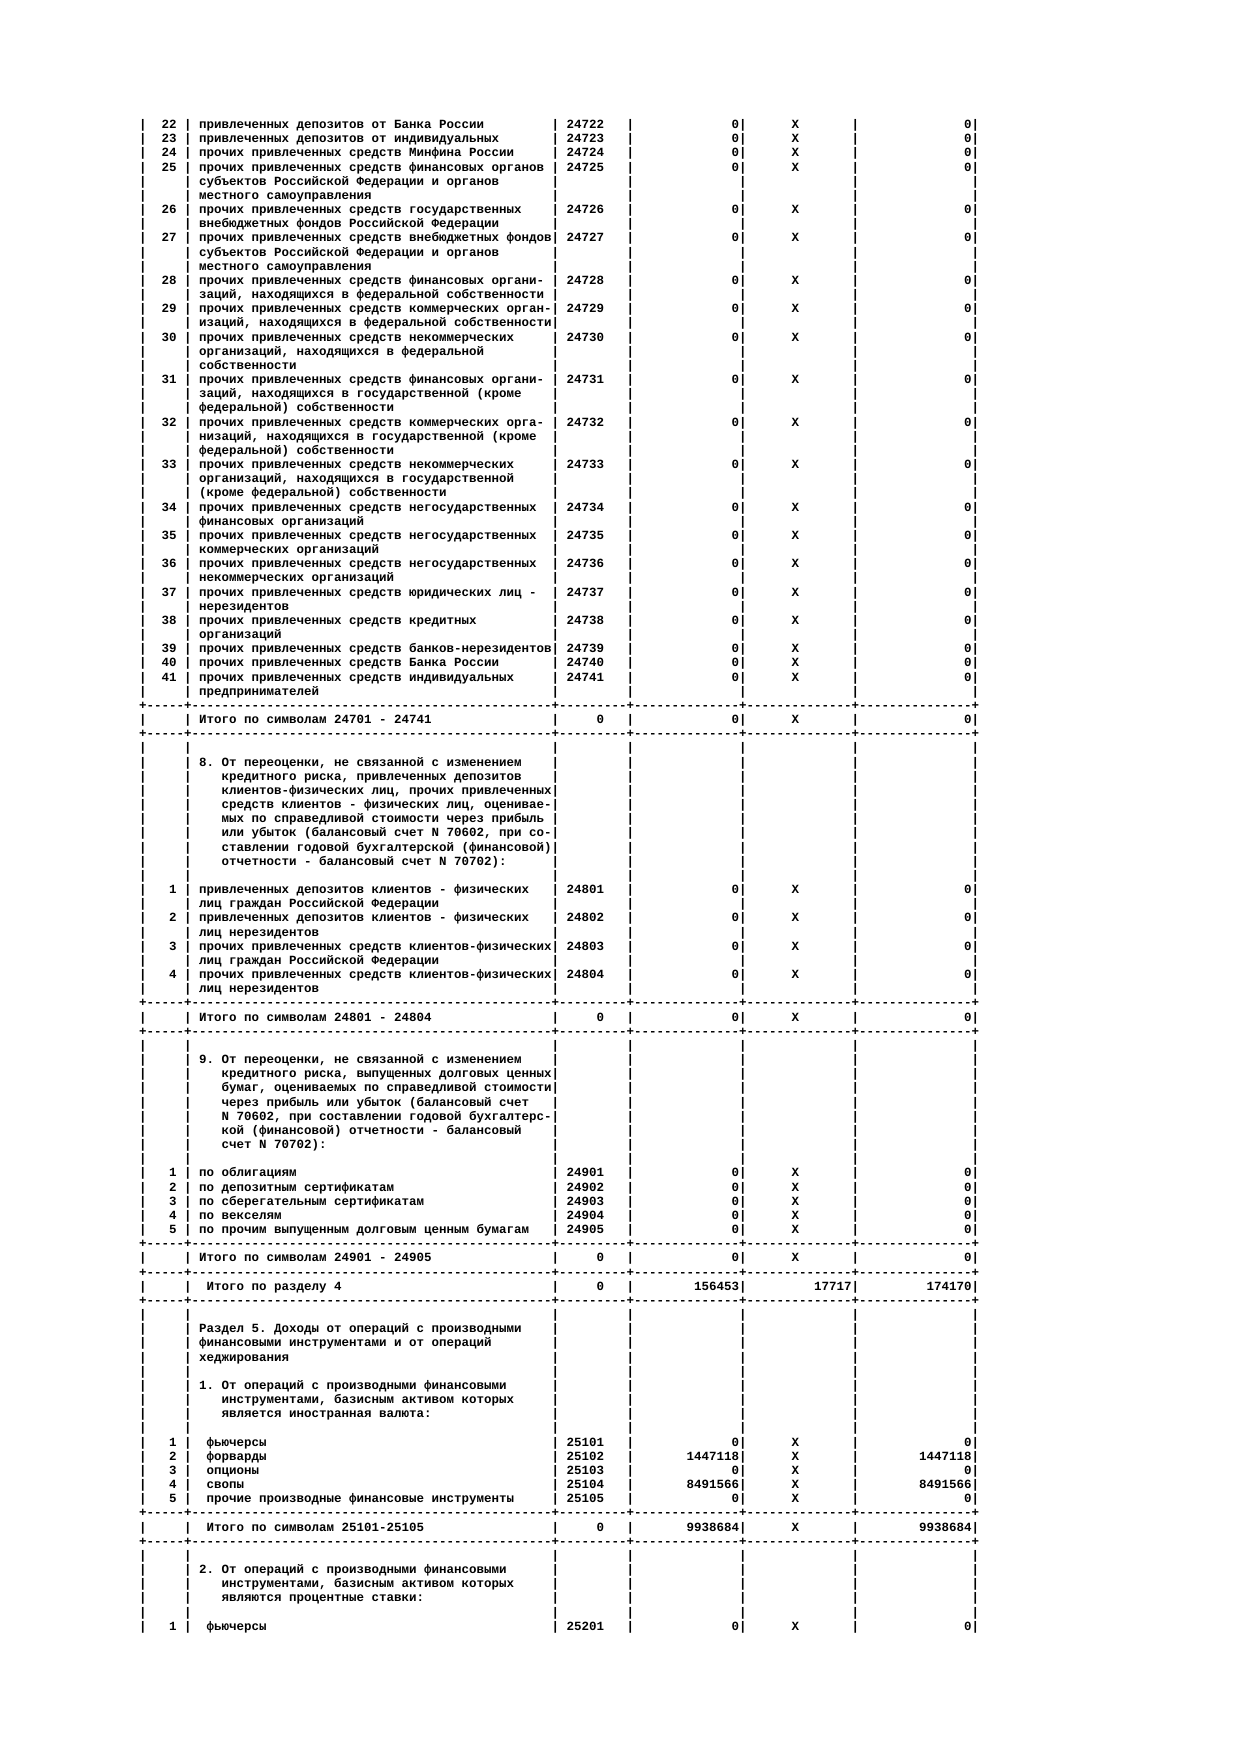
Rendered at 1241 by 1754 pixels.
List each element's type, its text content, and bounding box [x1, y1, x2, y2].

text | | коммерческих организаций | | | | | [139, 543, 1101, 557]
text | 29 | прочих привлеченных средств коммерческих орган-| 24729 | 0| Х | 0| [139, 302, 1101, 316]
text | | организаций, находящихся в государственной | | | | | [139, 472, 1101, 486]
text | 2 | привлеченных депозитов клиентов - физических | 24802 | 0| Х | 0| [139, 911, 1101, 926]
text | | | | | | | [139, 1549, 1101, 1563]
text +-----+------------------------------------------------+---------+--------------+--------------+---------------+ [139, 1266, 1101, 1280]
text | | ставлении годовой бухгалтерской (финансовой)| | | | | [139, 841, 1101, 855]
text | | | | | | | [139, 1308, 1101, 1322]
text | | бумаг, оцениваемых по справедливой стоимости| | | | | [139, 1081, 1101, 1096]
text | | или убыток (балансовый счет N 70602, при со-| | | | | [139, 826, 1101, 841]
text | | клиентов-физических лиц, прочих привлеченных| | | | | [139, 784, 1101, 798]
text | | заций, находящихся в государственной (кроме | | | | | [139, 387, 1101, 401]
text | | средств клиентов - физических лиц, оценивае-| | | | | [139, 798, 1101, 812]
text | | инструментами, базисным активом которых | | | | | [139, 1393, 1101, 1407]
text | 32 | прочих привлеченных средств коммерческих орга- | 24732 | 0| Х | 0| [139, 416, 1101, 430]
text | | организаций, находящихся в федеральной | | | | | [139, 345, 1101, 359]
text | | нерезидентов | | | | | [139, 600, 1101, 614]
text | 35 | прочих привлеченных средств негосударственных | 24735 | 0| Х | 0| [139, 529, 1101, 543]
text | | (кроме федеральной) собственности | | | | | [139, 486, 1101, 501]
text | | кредитного риска, выпущенных долговых ценных| | | | | [139, 1067, 1101, 1081]
text | 31 | прочих привлеченных средств финансовых органи- | 24731 | 0| Х | 0| [139, 373, 1101, 387]
text | | | | | | | [139, 1039, 1101, 1053]
text | 3 | по сберегательным сертификатам | 24903 | 0| Х | 0| [139, 1195, 1101, 1209]
text | | Итого по символам 24901 - 24905 | 0 | 0| Х | 0| [139, 1251, 1101, 1266]
text +-----+------------------------------------------------+---------+--------------+--------------+---------------+ [139, 727, 1101, 741]
text | | субъектов Российской Федерации и органов | | | | | [139, 246, 1101, 260]
text +-----+------------------------------------------------+---------+--------------+--------------+---------------+ [139, 1535, 1101, 1549]
text | | Итого по символам 24701 - 24741 | 0 | 0| Х | 0| [139, 713, 1101, 727]
text | | заций, находящихся в федеральной собственности | | | | | [139, 288, 1101, 302]
text | | Итого по символам 25101-25105 | 0 | 9938684| Х | 9938684| [139, 1521, 1101, 1535]
text | 33 | прочих привлеченных средств некоммерческих | 24733 | 0| Х | 0| [139, 458, 1101, 472]
text | | собственности | | | | | [139, 359, 1101, 373]
text | | кой (финансовой) отчетности - балансовый | | | | | [139, 1124, 1101, 1138]
text | | | | | | | [139, 1152, 1101, 1166]
text +-----+------------------------------------------------+---------+--------------+--------------+---------------+ [139, 1237, 1101, 1251]
text | | предпринимателей | | | | | [139, 685, 1101, 699]
text | 23 | привлеченных депозитов от индивидуальных | 24723 | 0| Х | 0| [139, 132, 1101, 146]
text | 4 | прочих привлеченных средств клиентов-физических| 24804 | 0| Х | 0| [139, 968, 1101, 982]
text | | N 70602, при составлении годовой бухгалтерс-| | | | | [139, 1110, 1101, 1124]
text | | лиц нерезидентов | | | | | [139, 926, 1101, 940]
text | | инструментами, базисным активом которых | | | | | [139, 1577, 1101, 1591]
text | | | | | | | [139, 869, 1101, 883]
text | 1 | фьючерсы | 25101 | 0| Х | 0| [139, 1436, 1101, 1450]
text | | | | | | | [139, 1606, 1101, 1620]
text | | внебюджетных фондов Российской Федерации | | | | | [139, 217, 1101, 231]
text | 1 | привлеченных депозитов клиентов - физических | 24801 | 0| Х | 0| [139, 883, 1101, 897]
text | | | | | | | [139, 1365, 1101, 1379]
text +-----+------------------------------------------------+---------+--------------+--------------+---------------+ [139, 699, 1101, 713]
text | 3 | прочих привлеченных средств клиентов-физических| 24803 | 0| Х | 0| [139, 940, 1101, 954]
text | 36 | прочих привлеченных средств негосударственных | 24736 | 0| Х | 0| [139, 557, 1101, 571]
text +-----+------------------------------------------------+---------+--------------+--------------+---------------+ [139, 1294, 1101, 1308]
text | | финансовыми инструментами и от операций | | | | | [139, 1336, 1101, 1351]
text | 5 | по прочим выпущенным долговым ценным бумагам | 24905 | 0| Х | 0| [139, 1223, 1101, 1237]
text | | Итого по разделу 4 | 0 | 156453| 17717| 174170| [139, 1280, 1101, 1294]
text | 26 | прочих привлеченных средств государственных | 24726 | 0| Х | 0| [139, 203, 1101, 217]
text | 5 | прочие производные финансовые инструменты | 25105 | 0| Х | 0| [139, 1492, 1101, 1506]
text | | лиц граждан Российской Федерации | | | | | [139, 897, 1101, 911]
text | 24 | прочих привлеченных средств Минфина России | 24724 | 0| Х | 0| [139, 146, 1101, 161]
text | | 8. От переоценки, не связанной с изменением | | | | | [139, 756, 1101, 770]
text | | | | | | | [139, 1421, 1101, 1436]
text | | федеральной) собственности | | | | | [139, 444, 1101, 458]
text +-----+------------------------------------------------+---------+--------------+--------------+---------------+ [139, 996, 1101, 1011]
text | | отчетности - балансовый счет N 70702): | | | | | [139, 855, 1101, 869]
text | | через прибыль или убыток (балансовый счет | | | | | [139, 1096, 1101, 1110]
text | 4 | по векселям | 24904 | 0| Х | 0| [139, 1209, 1101, 1223]
text | | местного самоуправления | | | | | [139, 260, 1101, 274]
text | 22 | привлеченных депозитов от Банка России | 24722 | 0| Х | 0| [139, 118, 1101, 132]
text | 1 | по облигациям | 24901 | 0| Х | 0| [139, 1166, 1101, 1181]
text | | | | | | | [139, 741, 1101, 756]
text | 4 | свопы | 25104 | 8491566| Х | 8491566| [139, 1478, 1101, 1492]
text | 3 | опционы | 25103 | 0| Х | 0| [139, 1464, 1101, 1478]
text | | счет N 70702): | | | | | [139, 1138, 1101, 1152]
text | | 9. От переоценки, не связанной с изменением | | | | | [139, 1053, 1101, 1067]
text | | организаций | | | | | [139, 628, 1101, 642]
text | 2 | форварды | 25102 | 1447118| Х | 1447118| [139, 1450, 1101, 1464]
text | | являются процентные ставки: | | | | | [139, 1591, 1101, 1606]
text | | федеральной) собственности | | | | | [139, 401, 1101, 416]
text | | финансовых организаций | | | | | [139, 515, 1101, 529]
text | 41 | прочих привлеченных средств индивидуальных | 24741 | 0| Х | 0| [139, 671, 1101, 685]
text | | Раздел 5. Доходы от операций с производными | | | | | [139, 1322, 1101, 1336]
text | 40 | прочих привлеченных средств Банка России | 24740 | 0| Х | 0| [139, 656, 1101, 671]
text | | лиц граждан Российской Федерации | | | | | [139, 954, 1101, 968]
text | | кредитного риска, привлеченных депозитов | | | | | [139, 770, 1101, 784]
text | 25 | прочих привлеченных средств финансовых органов | 24725 | 0| Х | 0| [139, 161, 1101, 175]
text | | является иностранная валюта: | | | | | [139, 1407, 1101, 1421]
text | | субъектов Российской Федерации и органов | | | | | [139, 175, 1101, 189]
text | 1 | фьючерсы | 25201 | 0| Х | 0| [139, 1620, 1101, 1634]
text | | низаций, находящихся в государственной (кроме | | | | | [139, 430, 1101, 444]
text | 39 | прочих привлеченных средств банков-нерезидентов| 24739 | 0| Х | 0| [139, 642, 1101, 656]
text | | лиц нерезидентов | | | | | [139, 982, 1101, 996]
text | 27 | прочих привлеченных средств внебюджетных фондов| 24727 | 0| Х | 0| [139, 231, 1101, 246]
text | | 2. От операций с производными финансовыми | | | | | [139, 1563, 1101, 1577]
text | 30 | прочих привлеченных средств некоммерческих | 24730 | 0| Х | 0| [139, 331, 1101, 345]
text | | местного самоуправления | | | | | [139, 189, 1101, 203]
text | 38 | прочих привлеченных средств кредитных | 24738 | 0| Х | 0| [139, 614, 1101, 628]
text | 28 | прочих привлеченных средств финансовых органи- | 24728 | 0| Х | 0| [139, 274, 1101, 288]
text | | Итого по символам 24801 - 24804 | 0 | 0| X | 0| [139, 1011, 1101, 1025]
text | | 1. От операций с производными финансовыми | | | | | [139, 1379, 1101, 1393]
text | | мых по справедливой стоимости через прибыль | | | | | [139, 812, 1101, 826]
text | | хеджирования | | | | | [139, 1351, 1101, 1365]
text +-----+------------------------------------------------+---------+--------------+--------------+---------------+ [139, 1025, 1101, 1039]
text | 37 | прочих привлеченных средств юридических лиц - | 24737 | 0| Х | 0| [139, 586, 1101, 600]
text +-----+------------------------------------------------+---------+--------------+--------------+---------------+ [139, 1506, 1101, 1521]
text | | некоммерческих организаций | | | | | [139, 571, 1101, 586]
text | | изаций, находящихся в федеральной собственности| | | | | [139, 316, 1101, 331]
text | 2 | по депозитным сертификатам | 24902 | 0| Х | 0| [139, 1181, 1101, 1195]
text | 34 | прочих привлеченных средств негосударственных | 24734 | 0| Х | 0| [139, 501, 1101, 515]
